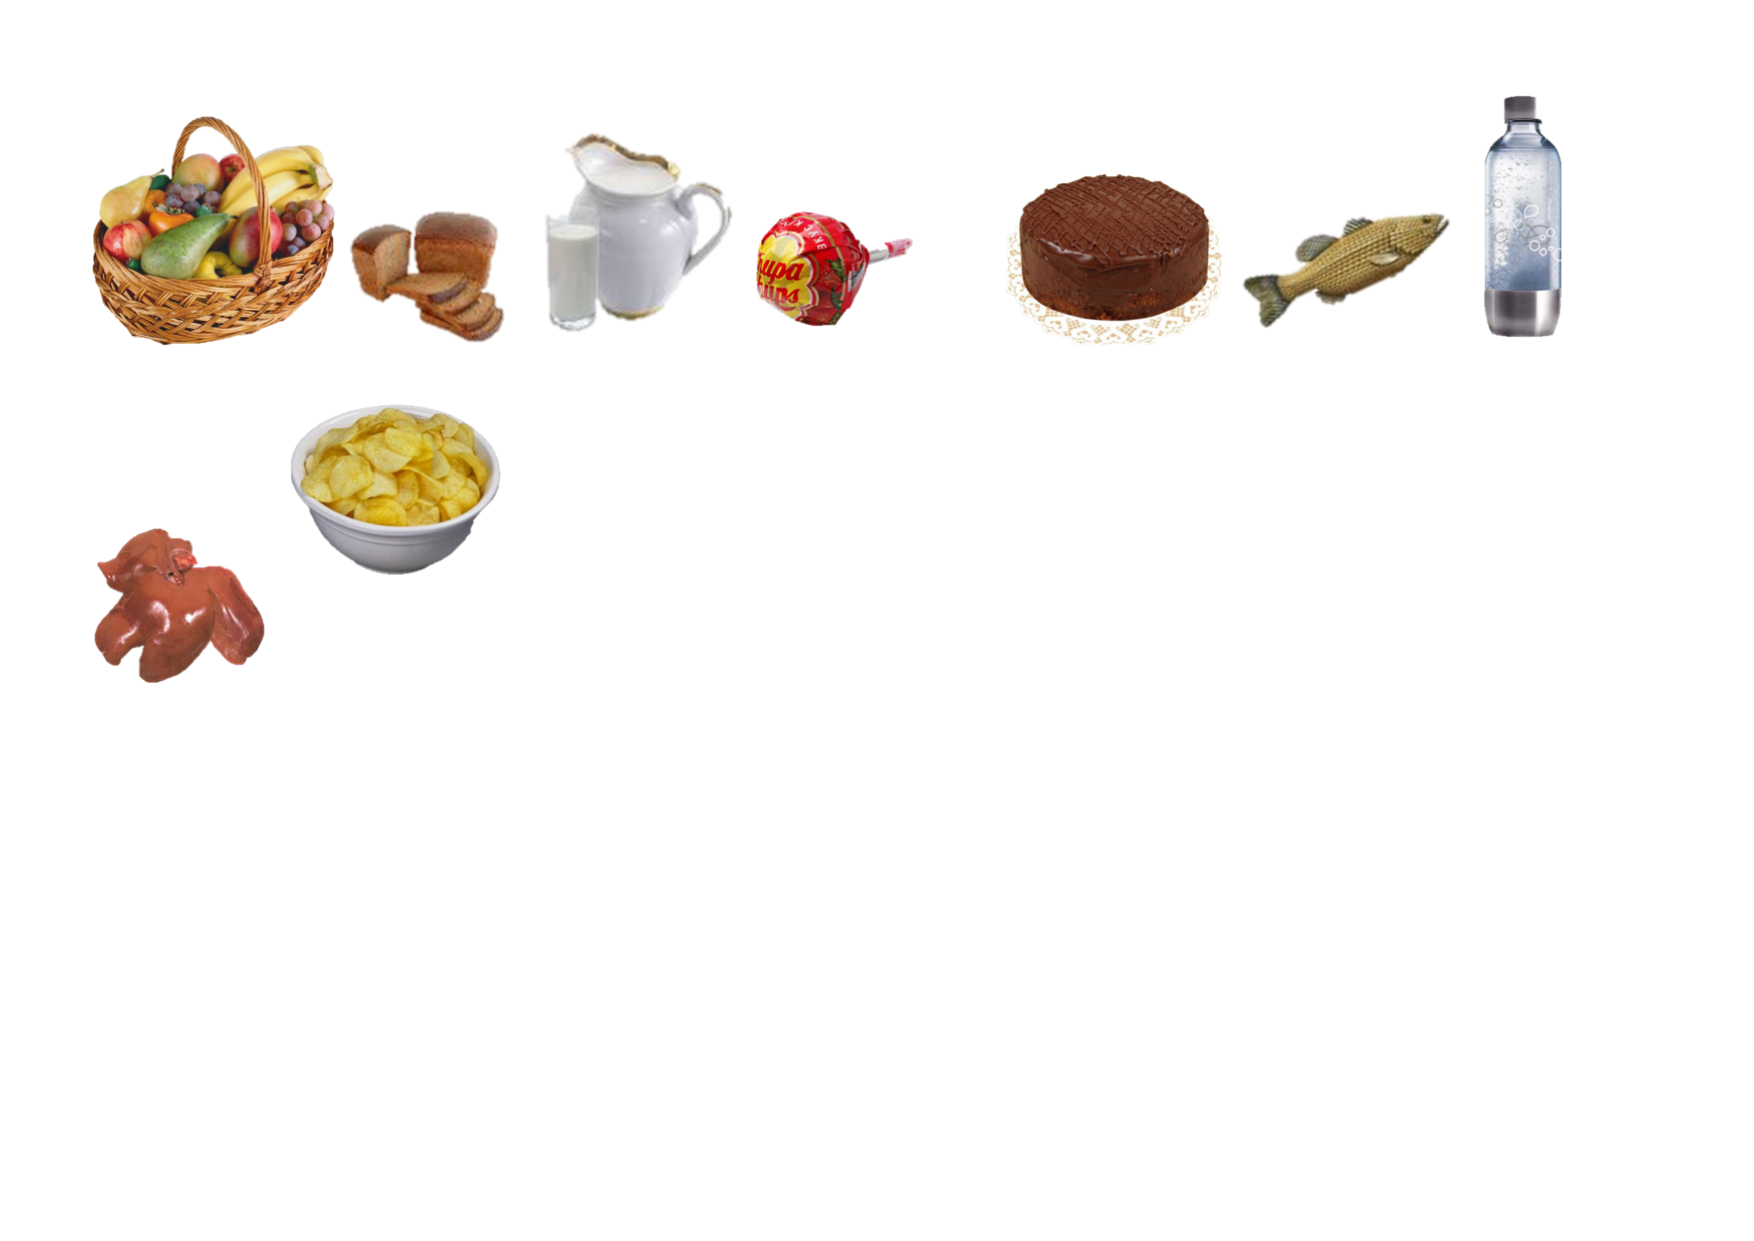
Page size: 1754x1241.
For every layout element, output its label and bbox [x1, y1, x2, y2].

picture [88, 88, 1573, 349]
picture [88, 373, 520, 686]
